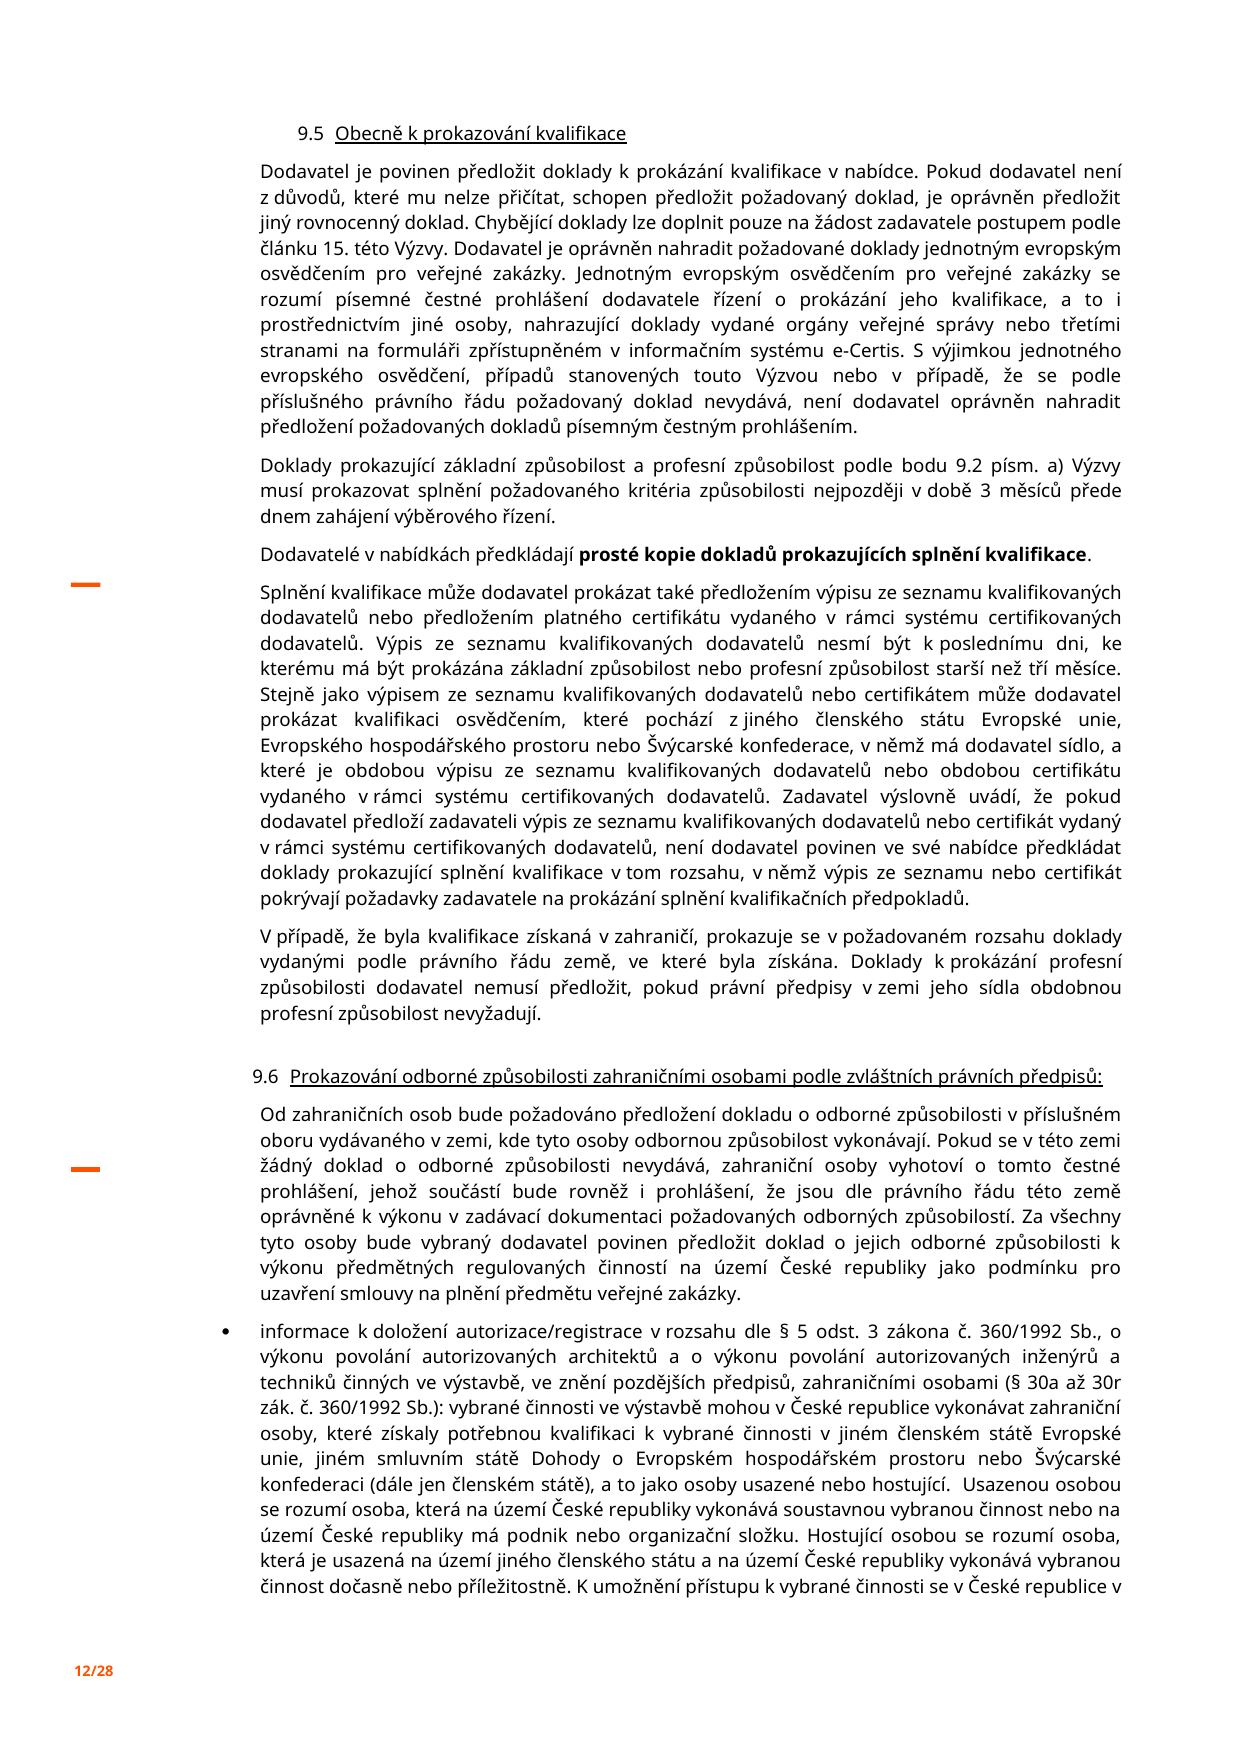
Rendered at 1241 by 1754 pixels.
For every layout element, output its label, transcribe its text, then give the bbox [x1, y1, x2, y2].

text V případě, že byla kvalifikace získaná v zahraničí, prokazuje se v požadovaném rozsahu doklady vydanými podle právního řádu země, ve které byla získána. Doklady k prokázání profesní způsobilosti dodavatel nemusí předložit, pokud právní předpisy v zemi jeho sídla obdobnou profesní způsobilost nevyžadují. [260, 923, 1122, 1025]
text Doklady prokazující základní způsobilost a profesní způsobilost podle bodu 9.2 písm. a) Výzvy musí prokazovat splnění požadovaného kritéria způsobilosti nejpozději v době 3 měsíců přede dnem zahájení výběrového řízení. [260, 452, 1122, 528]
text Splnění kvalifikace může dodavatel prokázat také předložením výpisu ze seznamu kvalifikovaných dodavatelů nebo předložením platného certifikátu vydaného v rámci systému certifikovaných dodavatelů. Výpis ze seznamu kvalifikovaných dodavatelů nesmí být k poslednímu dni, ke kterému má být prokázána základní způsobilost nebo profesní způsobilost starší než tří měsíce. Stejně jako výpisem ze seznamu kvalifikovaných dodavatelů nebo certifikátem může dodavatel prokázat kvalifikaci osvědčením, které pochází z jiného členského státu Evropské unie, Evropského hospodářského prostoru nebo Švýcarské konfederace, v němž má dodavatel sídlo, a které je obdobou výpisu ze seznamu kvalifikovaných dodavatelů nebo obdobou certifikátu vydaného v rámci systému certifikovaných dodavatelů. Zadavatel výslovně uvádí, že pokud dodavatel předloží zadavateli výpis ze seznamu kvalifikovaných dodavatelů nebo certifikát vydaný v rámci systému certifikovaných dodavatelů, není dodavatel povinen ve své nabídce předkládat doklady prokazující splnění kvalifikace v tom rozsahu, v němž výpis ze seznamu nebo certifikát pokrývají požadavky zadavatele na prokázání splnění kvalifikačních předpokladů. [260, 579, 1122, 911]
list Prokazování odborné způsobilosti zahraničními osobami podle zvláštních právních předpisů: [252, 1063, 1122, 1089]
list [222, 1318, 1122, 1599]
text Od zahraničních osob bude požadováno předložení dokladu o odborné způsobilosti v příslušném oboru vydávaného v zemi, kde tyto osoby odbornou způsobilost vykonávají. Pokud se v této zemi žádný doklad o odborné způsobilosti nevydává, zahraniční osoby vyhotoví o tomto čestné prohlášení, jehož součástí bude rovněž i prohlášení, že jsou dle právního řádu této země oprávněné k výkonu v zadávací dokumentaci požadovaných odborných způsobilostí. Za všechny tyto osoby bude vybraný dodavatel povinen předložit doklad o jejich odborné způsobilosti k výkonu předmětných regulovaných činností na území České republiky jako podmínku pro uzavření smlouvy na plnění předmětu veřejné zakázky. [260, 1101, 1122, 1306]
text Dodavatelé v nabídkách předkládají prosté kopie dokladů prokazujících splnění kvalifikace. [260, 541, 1122, 566]
list Obecně k prokazování kvalifikace [297, 121, 1122, 146]
text Dodavatel je povinen předložit doklady k prokázání kvalifikace v nabídce. Pokud dodavatel není z důvodů, které mu nelze přičítat, schopen předložit požadovaný doklad, je oprávněn předložit jiný rovnocenný doklad. Chybějící doklady lze doplnit pouze na žádost zadavatele postupem podle článku 15. této Výzvy. Dodavatel je oprávněn nahradit požadované doklady jednotným evropským osvědčením pro veřejné zakázky. Jednotným evropským osvědčením pro veřejné zakázky se rozumí písemné čestné prohlášení dodavatele řízení o prokázání jeho kvalifikace, a to i prostřednictvím jiné osoby, nahrazující doklady vydané orgány veřejné správy nebo třetími stranami na formuláři zpřístupněném v informačním systému e-Certis. S výjimkou jednotného evropského osvědčení, případů stanovených touto Výzvou nebo v případě, že se podle příslušného právního řádu požadovaný doklad nevydává, není dodavatel oprávněn nahradit předložení požadovaných dokladů písemným čestným prohlášením. [260, 159, 1122, 439]
